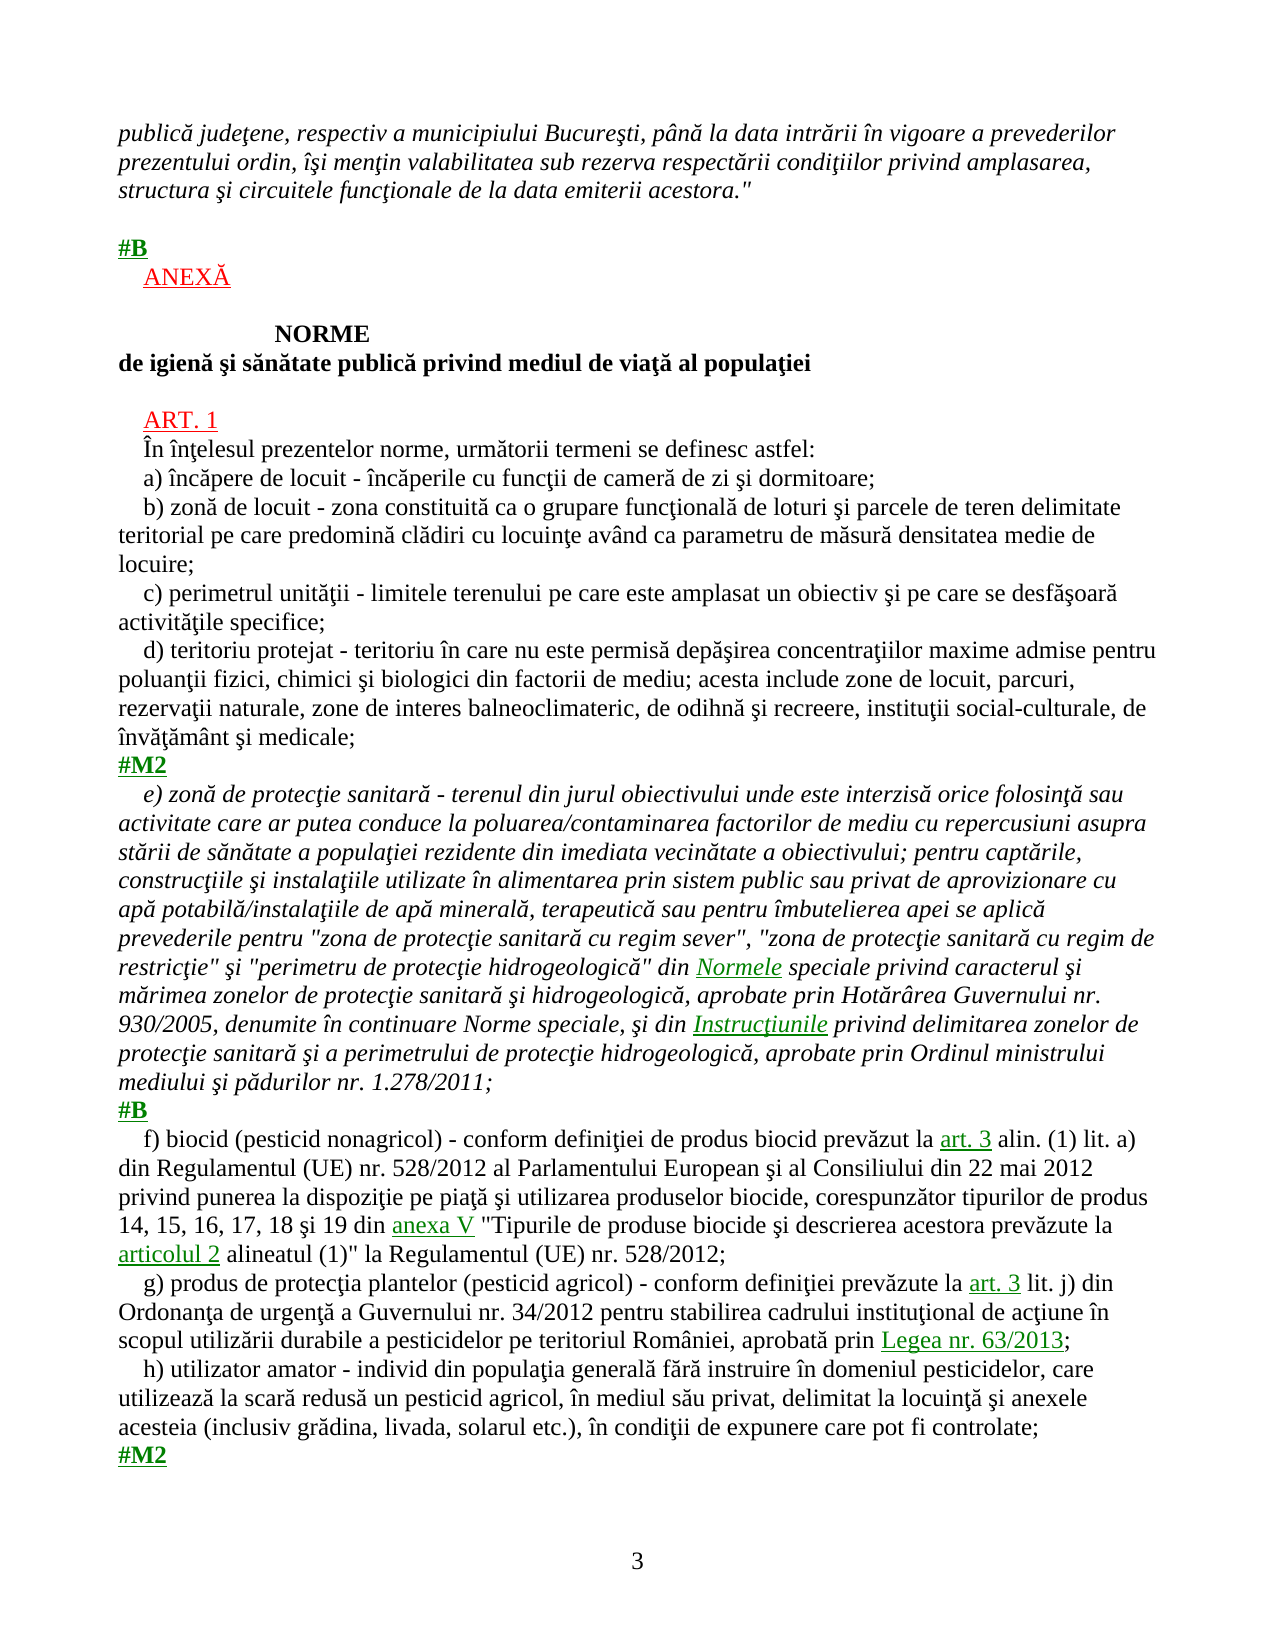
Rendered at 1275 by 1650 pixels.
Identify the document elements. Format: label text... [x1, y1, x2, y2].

text de igienă şi sănătate publică privind mediul de viaţă al populaţiei [118, 348, 1157, 377]
text e) zonă de protecţie sanitară - terenul din jurul obiectivului unde este interzisă orice folosinţă sau activitate care ar putea conduce la poluarea/contaminarea factorilor de mediu cu repercusiuni asupra stării de sănătate a populaţiei rezidente din imediata vecinătate a obiectivului; pentru captările, construcţiile şi instalaţiile utilizate în alimentarea prin sistem public sau privat de aprovizionare cu apă potabilă/instalaţiile de apă minerală, terapeutică sau pentru îmbutelierea apei se aplică prevederile pentru "zona de protecţie sanitară cu regim sever", "zona de protecţie sanitară cu regim de restricţie" şi "perimetru de protecţie hidrogeologică" din Normele speciale privind caracterul şi mărimea zonelor de protecţie sanitară şi hidrogeologică, aprobate prin Hotărârea Guvernului nr. 930/2005, denumite în continuare Norme speciale, şi din Instrucţiunile privind delimitarea zonelor de protecţie sanitară şi a perimetrului de protecţie hidrogeologică, aprobate prin Ordinul ministrului mediului şi pădurilor nr. 1.278/2011; [118, 779, 1157, 1096]
text În înţelesul prezentelor norme, următorii termeni se definesc astfel: [118, 434, 1157, 463]
text h) utilizator amator - individ din populaţia generală fără instruire în domeniul pesticidelor, care utilizează la scară redusă un pesticid agricol, în mediul său privat, delimitat la locuinţă şi anexele acesteia (inclusiv grădina, livada, solarul etc.), în condiţii de expunere care pot fi controlate; [118, 1354, 1157, 1441]
text g) produs de protecţia plantelor (pesticid agricol) - conform definiţiei prevăzute la art. 3 lit. j) din Ordonanţa de urgenţă a Guvernului nr. 34/2012 pentru stabilirea cadrului instituţional de acţiune în scopul utilizării durabile a pesticidelor pe teritoriul României, aprobată prin Legea nr. 63/2013; [118, 1268, 1157, 1354]
text b) zonă de locuit - zona constituită ca o grupare funcţională de loturi şi parcele de teren delimitate teritorial pe care predomină clădiri cu locuinţe având ca parametru de măsură densitatea medie de locuire; [118, 492, 1157, 578]
text #B [118, 233, 1157, 262]
text NORME [118, 319, 1157, 348]
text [118, 118, 1157, 204]
text d) teritoriu protejat - teritoriu în care nu este permisă depăşirea concentraţiilor maxime admise pentru poluanţii fizici, chimici şi biologici din factorii de mediu; acesta include zone de locuit, parcuri, rezervaţii naturale, zone de interes balneoclimateric, de odihnă şi recreere, instituţii social-culturale, de învăţământ şi medicale; [118, 636, 1157, 751]
text c) perimetrul unităţii - limitele terenului pe care este amplasat un obiectiv şi pe care se desfăşoară activităţile specifice; [118, 578, 1157, 636]
text a) încăpere de locuit - încăperile cu funcţii de cameră de zi şi dormitoare; [118, 463, 1157, 492]
text #M2 [118, 751, 1157, 779]
text ART. 1 [118, 406, 1157, 434]
text ANEXĂ [118, 262, 1157, 291]
text f) biocid (pesticid nonagricol) - conform definiţiei de produs biocid prevăzut la art. 3 alin. (1) lit. a) din Regulamentul (UE) nr. 528/2012 al Parlamentului European şi al Consiliului din 22 mai 2012 privind punerea la dispoziţie pe piaţă şi utilizarea produselor biocide, corespunzător tipurilor de produs 14, 15, 16, 17, 18 şi 19 din anexa V "Tipurile de produse biocide şi descrierea acestora prevăzute la articolul 2 alineatul (1)" la Regulamentul (UE) nr. 528/2012; [118, 1124, 1157, 1268]
text #M2 [118, 1441, 1157, 1469]
text #B [118, 1096, 1157, 1124]
